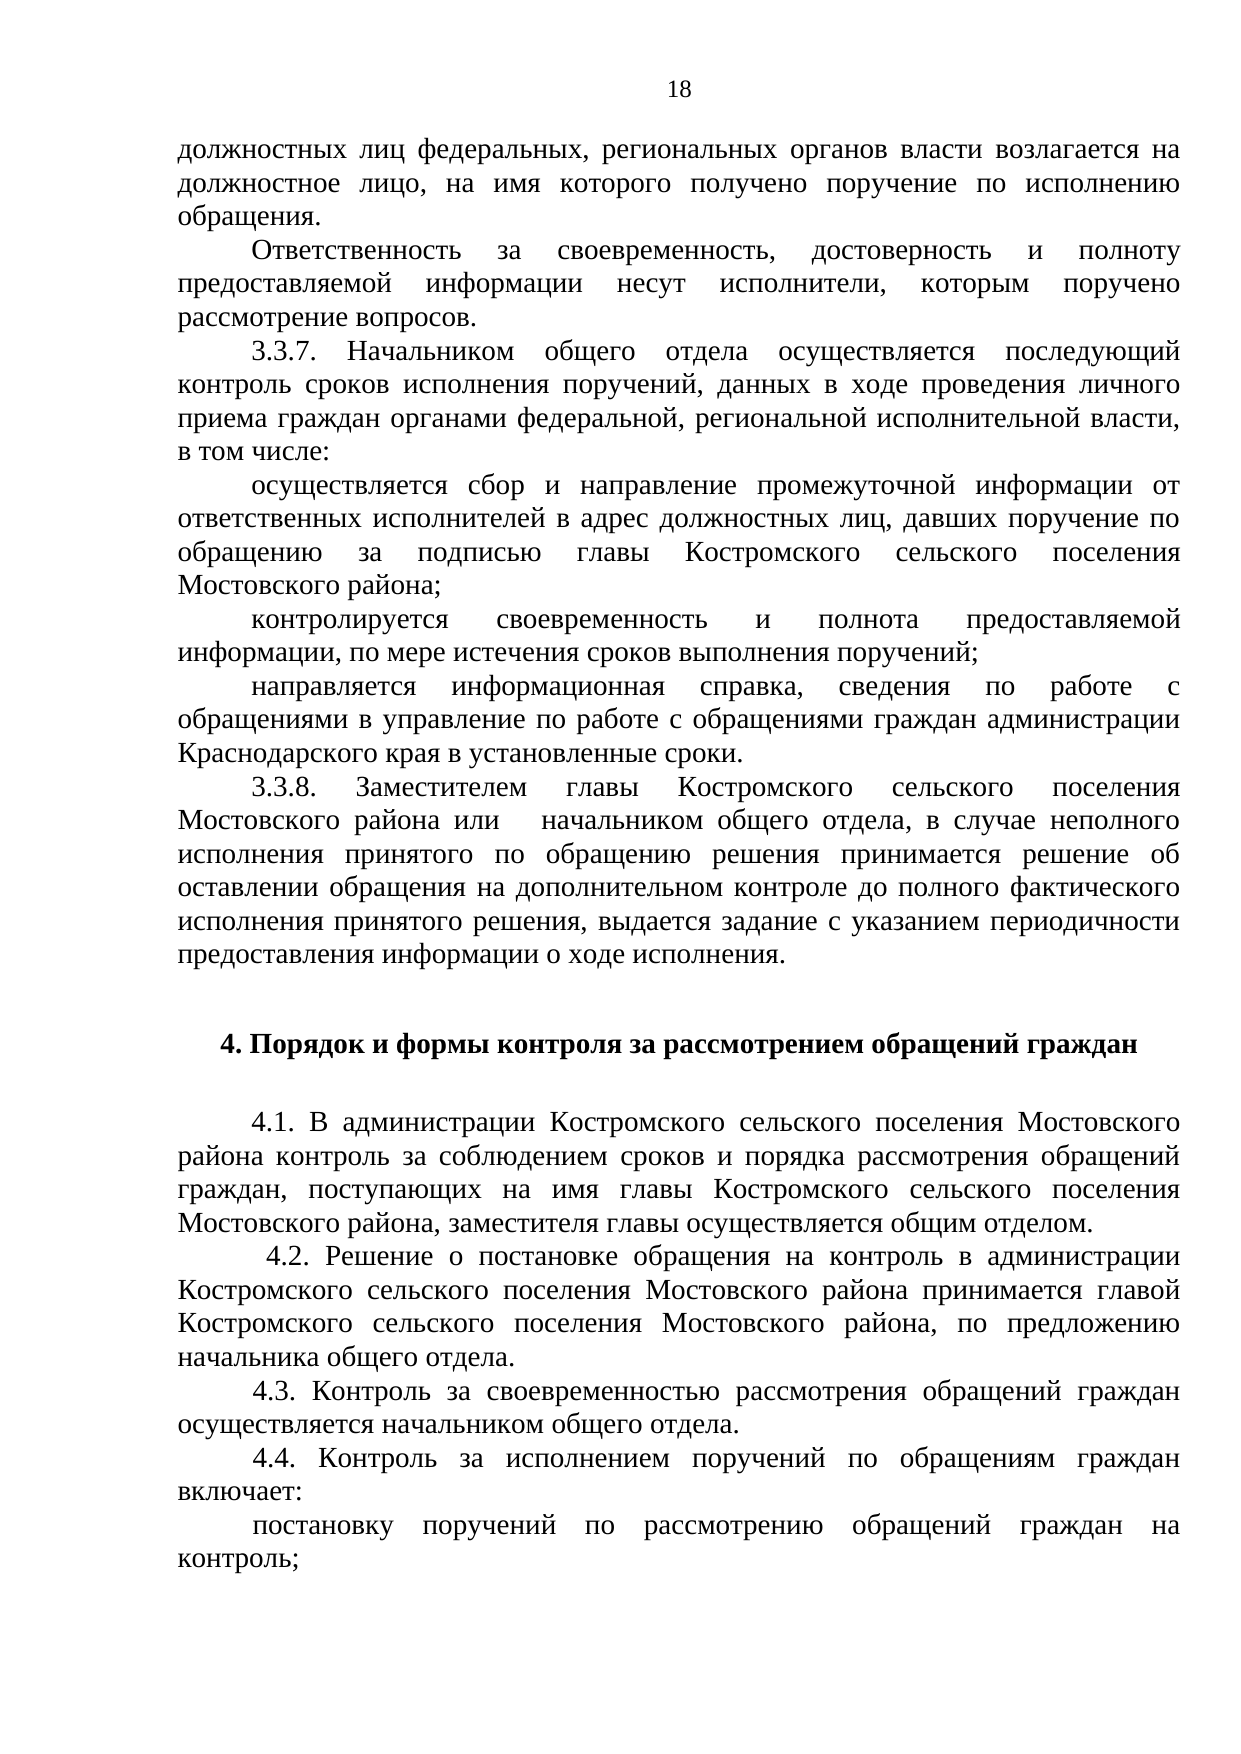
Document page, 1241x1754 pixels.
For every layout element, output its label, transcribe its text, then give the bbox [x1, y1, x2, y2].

text постановку поручений по рассмотрению обращений граждан на контроль; [177, 1507, 1181, 1574]
text контролируется своевременность и полнота предоставляемой информации, по мере истечения сроков выполнения поручений; [177, 601, 1181, 668]
text 4.2. Решение о постановке обращения на контроль в администрации Костромского сельского поселения Мостовского района принимается главой Костромского сельского поселения Мостовского района, по предложению начальника общего отдела. [177, 1238, 1181, 1373]
text 3.3.7. Начальником общего отдела осуществляется последующий контроль сроков исполнения поручений, данных в ходе проведения личного приема граждан органами федеральной, региональной исполнительной власти, в том числе: [177, 333, 1181, 467]
text осуществляется сбор и направление промежуточной информации от ответственных исполнителей в адрес должностных лиц, давших поручение по обращению за подписью главы Костромского сельского поселения Мостовского района; [177, 467, 1181, 601]
text 4. Порядок и формы контроля за рассмотрением обращений граждан [177, 1026, 1181, 1059]
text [177, 131, 1181, 232]
text 4.1. В администрации Костромского сельского поселения Мостовского района контроль за соблюдением сроков и порядка рассмотрения обращений граждан, поступающих на имя главы Костромского сельского поселения Мостовского района, заместителя главы осуществляется общим отделом. [177, 1104, 1181, 1238]
text Ответственность за своевременность, достоверность и полноту предоставляемой информации несут исполнители, которым поручено рассмотрение вопросов. [177, 232, 1181, 333]
text 4.4. Контроль за исполнением поручений по обращениям граждан включает: [177, 1440, 1181, 1507]
text 3.3.8. Заместителем главы Костромского сельского поселения Мостовского района или начальником общего отдела, в случае неполного исполнения принятого по обращению решения принимается решение об оставлении обращения на дополнительном контроле до полного фактического исполнения принятого решения, выдается задание с указанием периодичности предоставления информации о ходе исполнения. [177, 769, 1181, 970]
text направляется информационная справка, сведения по работе с обращениями в управление по работе с обращениями граждан администрации Краснодарского края в установленные сроки. [177, 668, 1181, 769]
text 4.3. Контроль за своевременностью рассмотрения обращений граждан осуществляется начальником общего отдела. [177, 1373, 1181, 1440]
